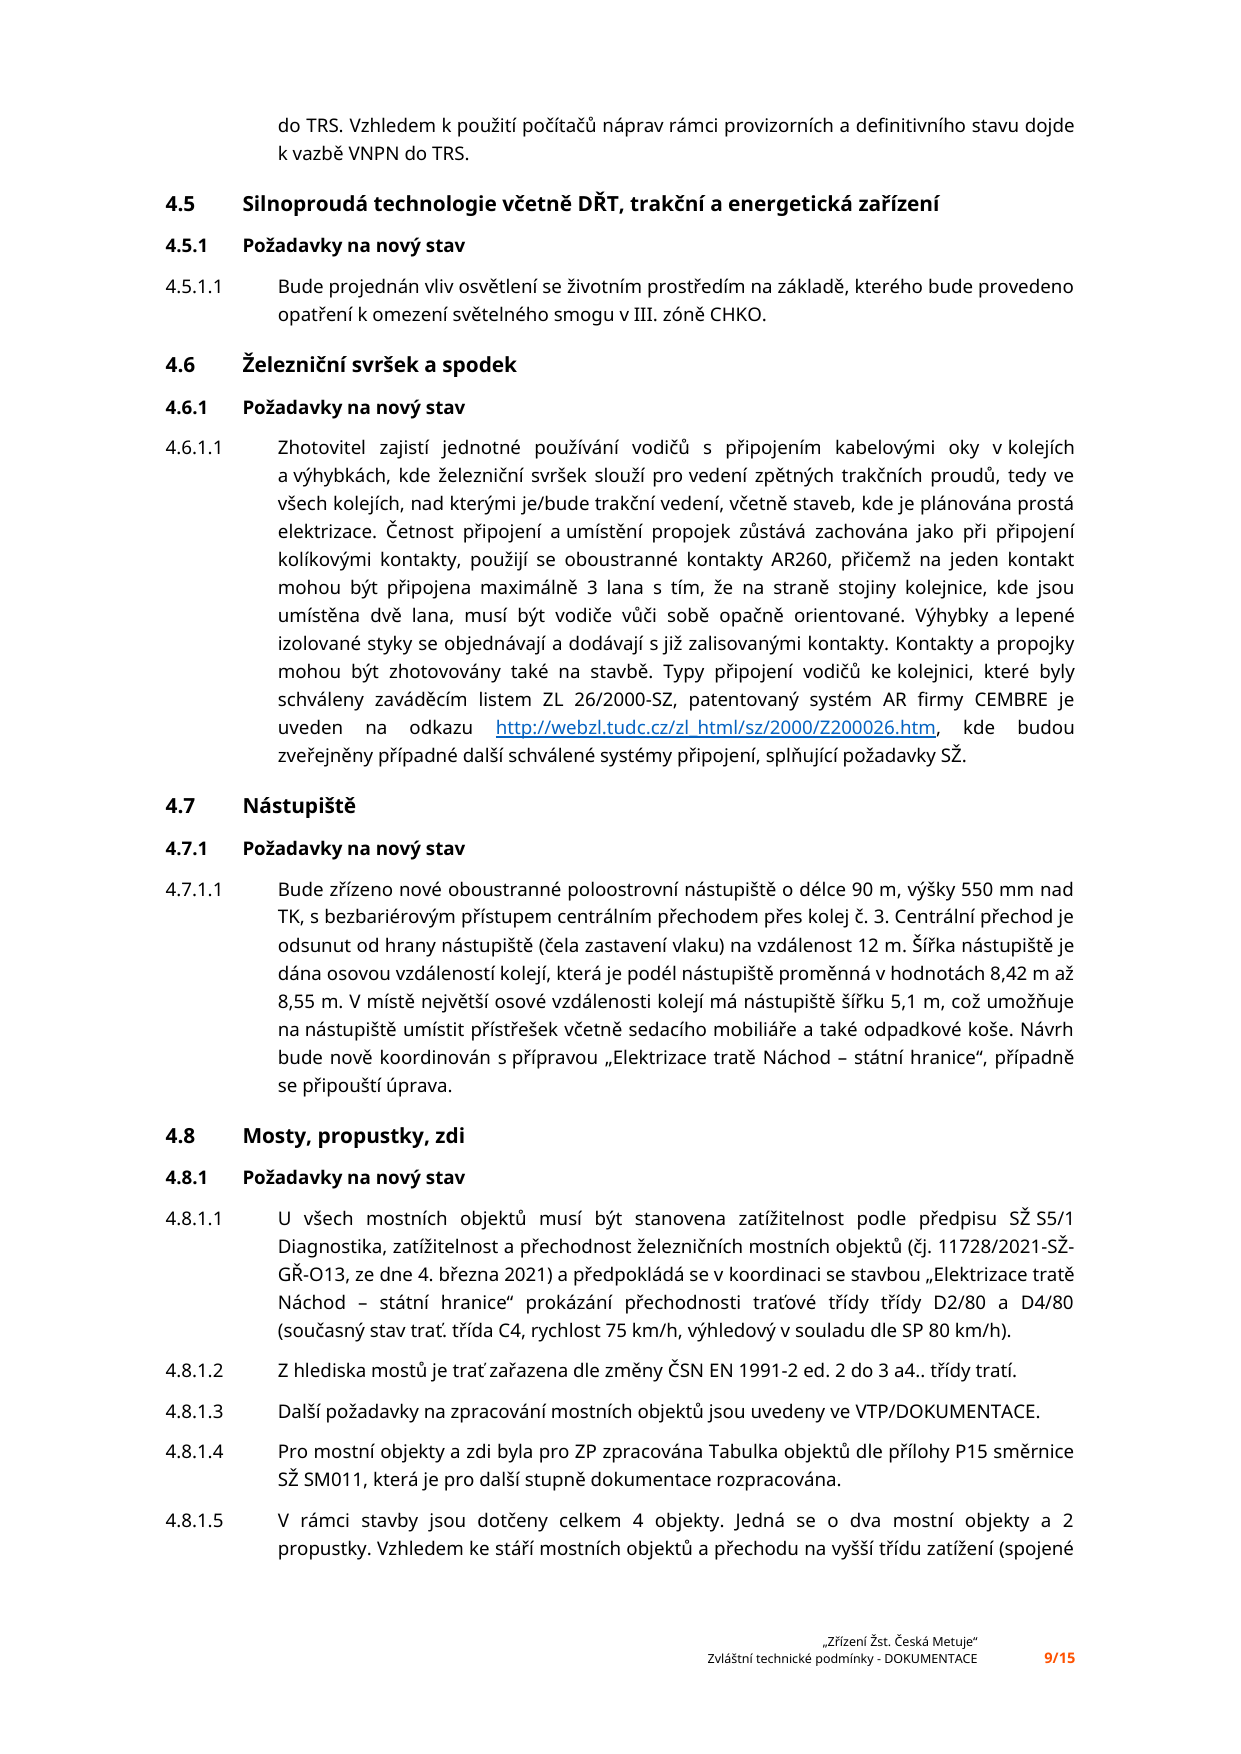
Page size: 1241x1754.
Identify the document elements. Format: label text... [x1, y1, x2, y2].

text Další požadavky na zpracování mostních objektů jsou uvedeny ve VTP/DOKUMENTACE. [165, 1398, 1075, 1424]
text U všech mostních objektů musí být stanovena zatížitelnost podle předpisu SŽ S5/1 Diagnostika, zatížitelnost a přechodnost železničních mostních objektů (čj. 11728/2021-SŽ-GŘ-O13, ze dne 4. března 2021) a předpokládá se v koordinaci se stavbou „Elektrizace tratě Náchod – státní hranice“ prokázání přechodnosti traťové třídy třídy D2/80 a D4/80 (současný stav trať. třída C4, rychlost 75 km/h, výhledový v souladu dle SP 80 km/h). [165, 1205, 1075, 1343]
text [165, 1507, 1075, 1561]
text Železniční svršek a spodek [165, 350, 1075, 379]
text Nástupiště [165, 792, 1075, 820]
text Silnoproudá technologie včetně DŘT, trakční a energetická zařízení [165, 189, 1075, 217]
text Bude zřízeno nové oboustranné poloostrovní nástupiště o délce 90 m, výšky 550 mm nad TK, s bezbariérovým přístupem centrálním přechodem přes kolej č. 3. Centrální přechod je odsunut od hrany nástupiště (čela zastavení vlaku) na vzdálenost 12 m. Šířka nástupiště je dána osovou vzdáleností kolejí, která je podél nástupiště proměnná v hodnotách 8,42 m až 8,55 m. V místě největší osové vzdálenosti kolejí má nástupiště šířku 5,1 m, což umožňuje na nástupiště umístit přístřešek včetně sedacího mobiliáře a také odpadkové koše. Návrh bude nově koordinován s přípravou „Elektrizace tratě Náchod – státní hranice“, případně se připouští úprava. [165, 876, 1075, 1097]
text Požadavky na nový stav [165, 394, 1075, 419]
text Z hlediska mostů je trať zařazena dle změny ČSN EN 1991-2 ed. 2 do 3 a4.. třídy tratí. [165, 1358, 1075, 1383]
text Požadavky na nový stav [165, 1164, 1075, 1190]
text Požadavky na nový stav [165, 835, 1075, 861]
text Zhotovitel zajistí jednotné používání vodičů s připojením kabelovými oky v kolejích a výhybkách, kde železniční svršek slouží pro vedení zpětných trakčních proudů, tedy ve všech kolejích, nad kterými je/bude trakční vedení, včetně staveb, kde je plánována prostá elektrizace. Četnost připojení a umístění propojek zůstává zachována jako při připojení kolíkovými kontakty, použijí se oboustranné kontakty AR260, přičemž na jeden kontakt mohou být připojena maximálně 3 lana s tím, že na straně stojiny kolejnice, kde jsou umístěna dvě lana, musí být vodiče vůči sobě opačně orientované. Výhybky a lepené izolované styky se objednávají a dodávají s již zalisovanými kontakty. Kontakty a propojky mohou být zhotovovány také na stavbě. Typy připojení vodičů ke kolejnici, které byly schváleny zaváděcím listem ZL 26/2000-SZ, patentovaný systém AR firmy CEMBRE je uveden na odkazu http://webzl.tudc.cz/zl_html/sz/2000/Z200026.htm, kde budou zveřejněny případné další schválené systémy připojení, splňující požadavky SŽ. [165, 434, 1075, 768]
text Požadavky na nový stav [165, 233, 1075, 258]
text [165, 112, 1075, 166]
text Bude projednán vliv osvětlení se životním prostředím na základě, kterého bude provedeno opatření k omezení světelného smogu v III. zóně CHKO. [165, 273, 1075, 327]
text Pro mostní objekty a zdi byla pro ZP zpracována Tabulka objektů dle přílohy P15 směrnice SŽ SM011, která je pro další stupně dokumentace rozpracována. [165, 1439, 1075, 1492]
text Mosty, propustky, zdi [165, 1121, 1075, 1149]
